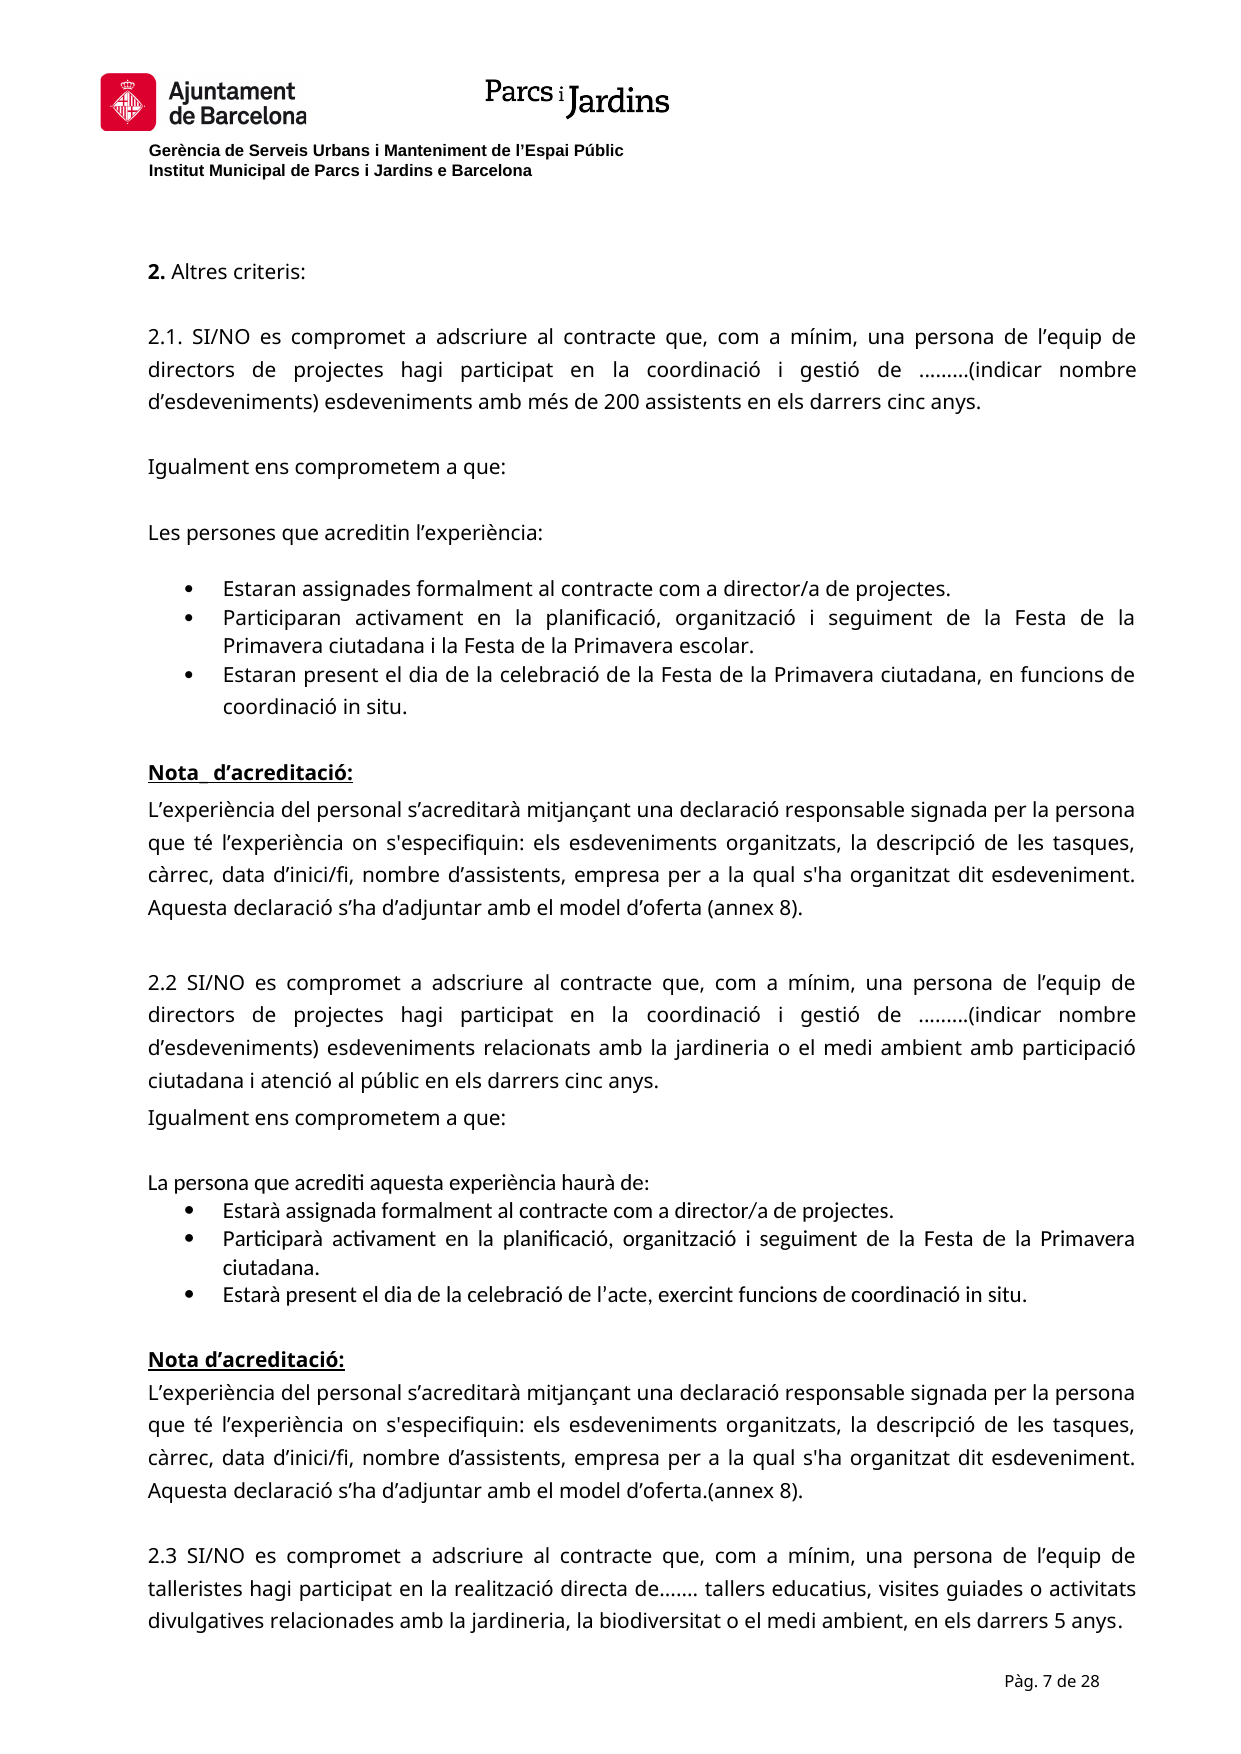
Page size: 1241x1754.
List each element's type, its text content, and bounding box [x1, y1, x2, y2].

text 2.3 SI/NO es compromet a adscriure al contracte que, com a mínim, una persona de l’equip de talleristes hagi participat en la realització directa de....... tallers educatius, visites guiades o activitats divulgatives relacionades amb la jardineria, la biodiversitat o el medi ambient, en els darrers 5 anys. [148, 1541, 1137, 1635]
picture [100, 73, 307, 131]
list Estarà assignada formalment al contracte com a director/a de projectes. [185, 1197, 1137, 1224]
text Les persones que acreditin l’experiència: [148, 518, 1137, 546]
text Igualment ens comprometem a que: [148, 1103, 1137, 1132]
text L’experiència del personal s’acreditarà mitjançant una declaració responsable signada per la persona que té l’experiència on s'especifiquin: els esdeveniments organitzats, la descripció de les tasques, càrrec, data d’inici/fi, nombre d’assistents, empresa per a la qual s'ha organitzat dit esdeveniment. Aquesta declaració s’ha d’adjuntar amb el model d’oferta (annex 8). [148, 795, 1137, 921]
list Participaran activament en la planificació, organització i seguiment de la Festa de la Primavera ciutadana i la Festa de la Primavera escolar. [185, 603, 1137, 660]
picture [482, 73, 675, 124]
list Estaran present el dia de la celebració de la Festa de la Primavera ciutadana, en funcions de coordinació in situ. [185, 660, 1137, 721]
text 2.1. SI/NO es compromet a adscriure al contracte que, com a mínim, una persona de l’equip de directors de projectes hagi participat en la coordinació i gestió de .........(indicar nombre d’esdeveniments) esdeveniments amb més de 200 assistents en els darrers cinc anys. [148, 322, 1137, 416]
text L’experiència del personal s’acreditarà mitjançant una declaració responsable signada per la persona que té l’experiència on s'especifiquin: els esdeveniments organitzats, la descripció de les tasques, càrrec, data d’inici/fi, nombre d’assistents, empresa per a la qual s'ha organitzat dit esdeveniment. Aquesta declaració s’ha d’adjuntar amb el model d’oferta.(annex 8). [148, 1378, 1137, 1504]
list Estarà present el dia de la celebració de l’acte, exercint funcions de coordinació in situ. [185, 1281, 1137, 1309]
text La persona que acrediti aquesta experiència haurà de: [148, 1168, 1137, 1197]
text Igualment ens comprometem a que: [148, 452, 1137, 481]
list Estaran assignades formalment al contracte com a director/a de projectes. [185, 574, 1137, 603]
list Participarà activament en la planificació, organització i seguiment de la Festa de la Primavera ciutadana. [185, 1224, 1137, 1281]
text Nota d’acreditació: [148, 1345, 1137, 1374]
text 2.2 SI/NO es compromet a adscriure al contracte que, com a mínim, una persona de l’equip de directors de projectes hagi participat en la coordinació i gestió de .........(indicar nombre d’esdeveniments) esdeveniments relacionats amb la jardineria o el medi ambient amb participació ciutadana i atenció al públic en els darrers cinc anys. [148, 968, 1137, 1094]
text 2. Altres criteris: [148, 257, 1137, 285]
text Nota_ d’acreditació: [148, 758, 1137, 786]
